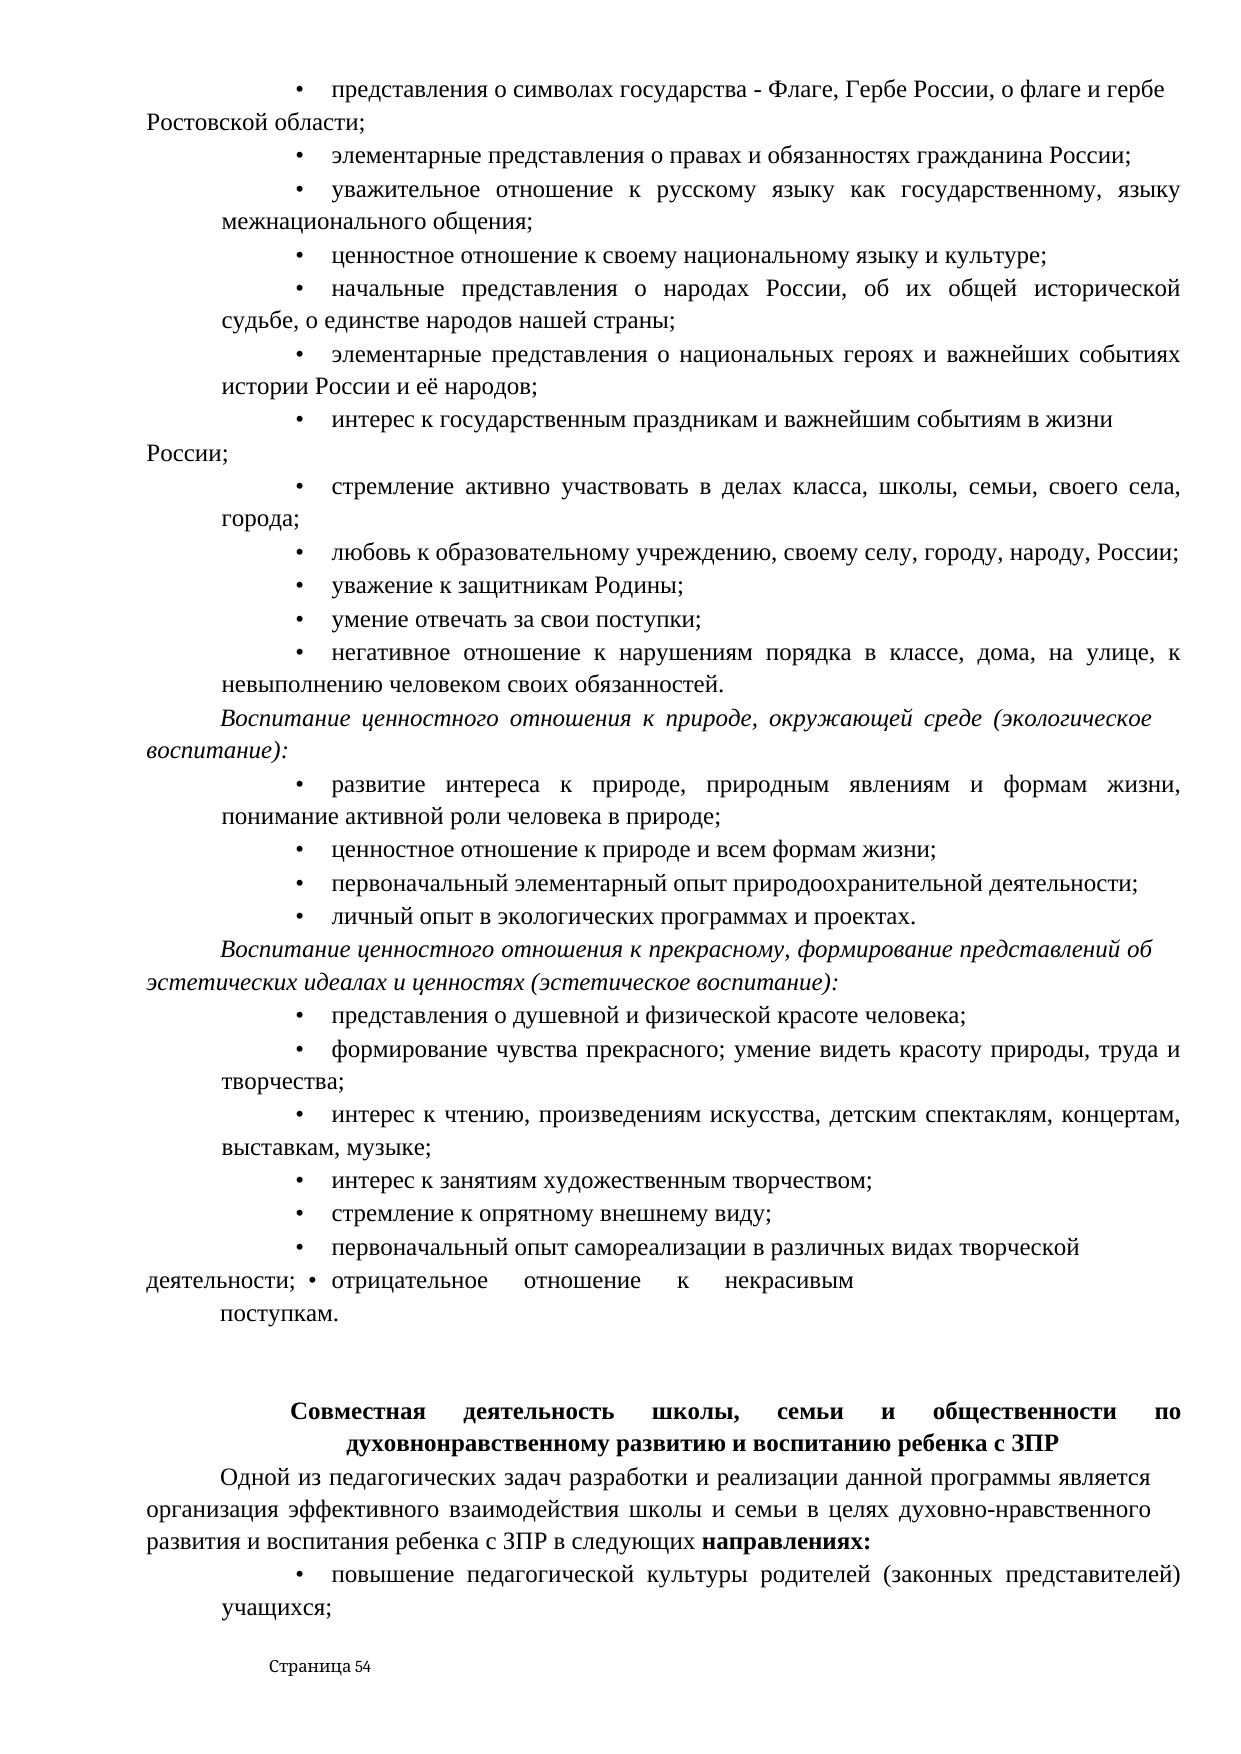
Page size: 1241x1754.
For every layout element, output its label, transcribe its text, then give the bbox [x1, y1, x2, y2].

text Ростовской области; [146, 107, 1181, 136]
list ценностное отношение к природе и всем формам жизни; [221, 834, 1181, 863]
list представления о душевной и физической красоте человека; [221, 1000, 1181, 1029]
text Воспитание ценностного отношения к природе, окружающей среде (экологическое воспитание): [146, 703, 1153, 764]
list ценностное отношение к своему национальному языку и культуре; [221, 240, 1181, 268]
list личный опыт в экологических программах и проектах. [221, 901, 1181, 930]
list начальные представления о народах России, об их общей исторической судьбе, о единстве народов нашей страны; [221, 273, 1181, 334]
list повышение педагогической культуры родителей (законных представителей) учащихся; [221, 1559, 1181, 1620]
list умение отвечать за свои поступки; [221, 604, 1181, 632]
list стремление к опрятному внешнему виду; [221, 1198, 1181, 1227]
list представления о символах государства - Флаге, Гербе России, о флаге и гербе [221, 74, 1181, 102]
text Совместная деятельность школы, семьи и общественности по духовнонравственному развитию и воспитанию ребенка с ЗПР [290, 1396, 1182, 1457]
list интерес к занятиям художественным творчеством; [221, 1165, 1181, 1194]
list первоначальный опыт самореализации в различных видах творческой [221, 1232, 1181, 1261]
list интерес к государственным праздникам и важнейшим событиям в жизни [221, 404, 1181, 433]
list элементарные представления о правах и обязанностях гражданина России; [221, 141, 1181, 169]
list формирование чувства прекрасного; умение видеть красоту природы, труда и творчества; [221, 1034, 1181, 1095]
text деятельности; • отрицательное отношение к некрасивым поступкам. [146, 1265, 854, 1326]
list элементарные представления о национальных героях и важнейших событиях истории России и её народов; [221, 339, 1181, 400]
list первоначальный элементарный опыт природоохранительной деятельности; [221, 868, 1181, 896]
list интерес к чтению, произведениям искусства, детским спектаклям, концертам, выставкам, музыке; [221, 1099, 1181, 1160]
list развитие интереса к природе, природным явлениям и формам жизни, понимание активной роли человека в природе; [221, 769, 1181, 829]
list негативное отношение к нарушениям порядка в классе, дома, на улице, к невыполнению человеком своих обязанностей. [221, 637, 1181, 698]
list стремление активно участвовать в делах класса, школы, семьи, своего села, города; [221, 471, 1181, 532]
text Воспитание ценностного отношения к прекрасному, формирование представлений об эстетических идеалах и ценностях (эстетическое воспитание): [146, 934, 1153, 996]
text России; [146, 438, 1181, 467]
list любовь к образовательному учреждению, своему селу, городу, народу, России; [221, 537, 1181, 566]
list уважительное отношение к русскому языку как государственному, языку межнационального общения; [221, 174, 1181, 235]
list уважение к защитникам Родины; [221, 570, 1181, 599]
text Одной из педагогических задач разработки и реализации данной программы является организация эффективного взаимодействия школы и семьи в целях духовно-нравственного развития и воспитания ребенка с ЗПР в следующих направлениях: [146, 1462, 1152, 1555]
